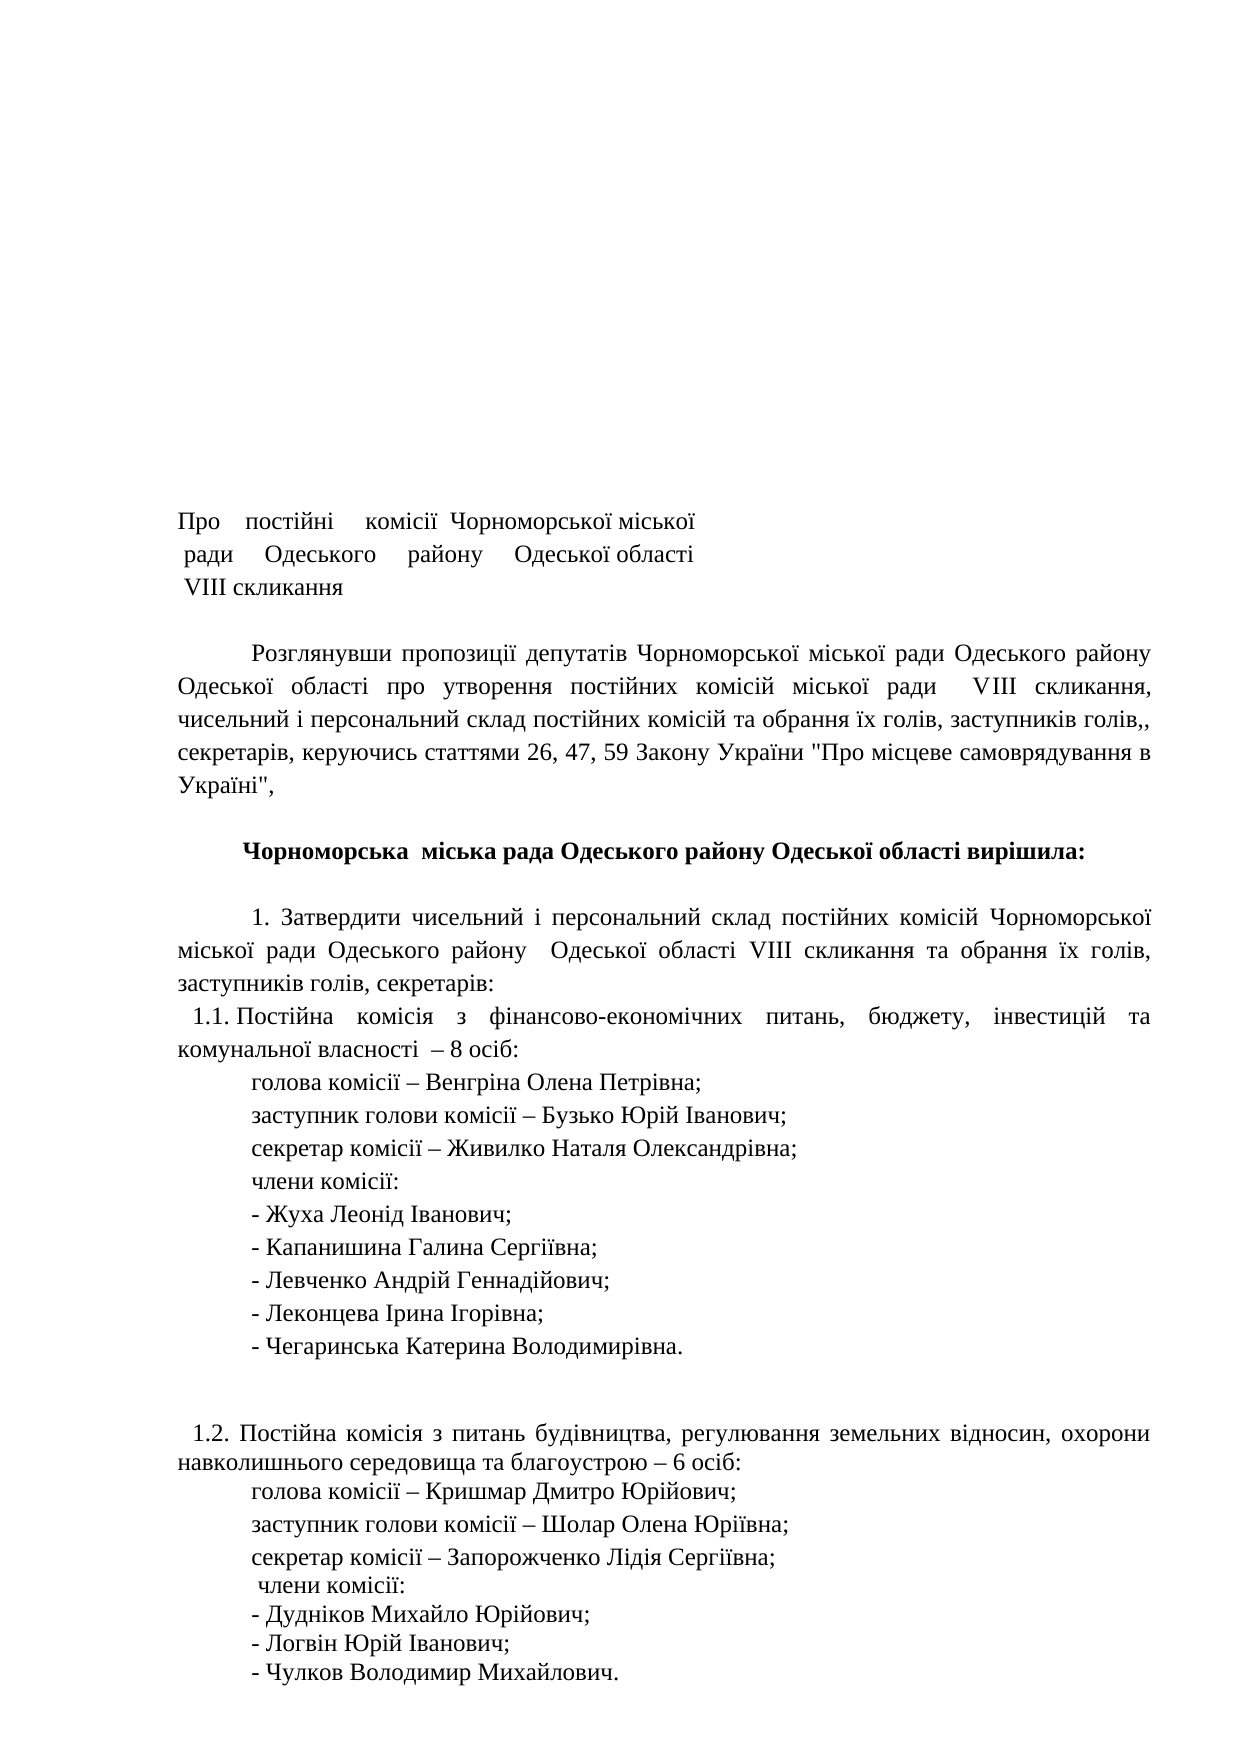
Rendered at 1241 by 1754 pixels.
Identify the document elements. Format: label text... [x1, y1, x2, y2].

list члени комісії: [251, 1166, 1152, 1195]
text Розглянувши пропозиції депутатів Чорноморської міської ради Одеського району Одеської області про утворення постійних комісій міської ради VIII скликання, чисельний і персональний склад постійних комісій та обрання їх голів, заступників голів,, секретарів, керуючись статтями 26, 47, 59 Закону України "Про місцеве самоврядування в Україні", [177, 638, 1152, 799]
list голова комісії – Венгріна Олена Петрівна; [251, 1067, 1152, 1096]
list секретар комісії – Живилко Наталя Олександрівна; [251, 1133, 1152, 1162]
list - Левченко Андрій Геннадійович; [251, 1265, 1152, 1294]
list Постійна комісія з фінансово-економічних питань, бюджету, інвестицій та комунальної власності – 8 осіб: [177, 1001, 1152, 1063]
list голова комісії – Кришмар Дмитро Юрійович; [251, 1476, 1152, 1504]
text ради Одеського району Одеської області [177, 539, 1152, 568]
text Про постійні комісії Чорноморської міської [177, 506, 1152, 534]
text VIІІ скликання [177, 572, 1152, 601]
text - Чулков Володимир Михайлович. [236, 1657, 1152, 1686]
list заступник голови комісії – Шолар Олена Юріївна; [251, 1509, 1152, 1537]
text Чорноморська міська рада Одеського району Одеської області вирішила: [177, 836, 1152, 865]
list Затвердити чисельний і персональний склад постійних комісій Чорноморської міської ради Одеського району Одеської області VIІI скликання та обрання їх голів, заступників голів, секретарів: [177, 902, 1152, 997]
list - Леконцева Ірина Ігорівна; [251, 1298, 1152, 1327]
list - Чегаринська Катерина Володимирівна. [251, 1331, 1152, 1360]
list заступник голови комісії – Бузько Юрій Іванович; [251, 1100, 1152, 1129]
list - Жуха Леонід Іванович; [251, 1199, 1152, 1228]
list - Капанишина Галина Сергіївна; [251, 1232, 1152, 1261]
text - Дудніков Михайло Юрійович; [236, 1599, 1152, 1628]
text - Логвін Юрій Іванович; [236, 1628, 1152, 1657]
text члени комісії: [236, 1571, 1152, 1599]
text 1.2. Постійна комісія з питань будівництва, регулювання земельних відносин, охорони навколишнього середовища та благоустрою – 6 осіб: [177, 1418, 1152, 1476]
list секретар комісії – Запорожченко Лідія Сергіївна; [251, 1542, 1152, 1571]
